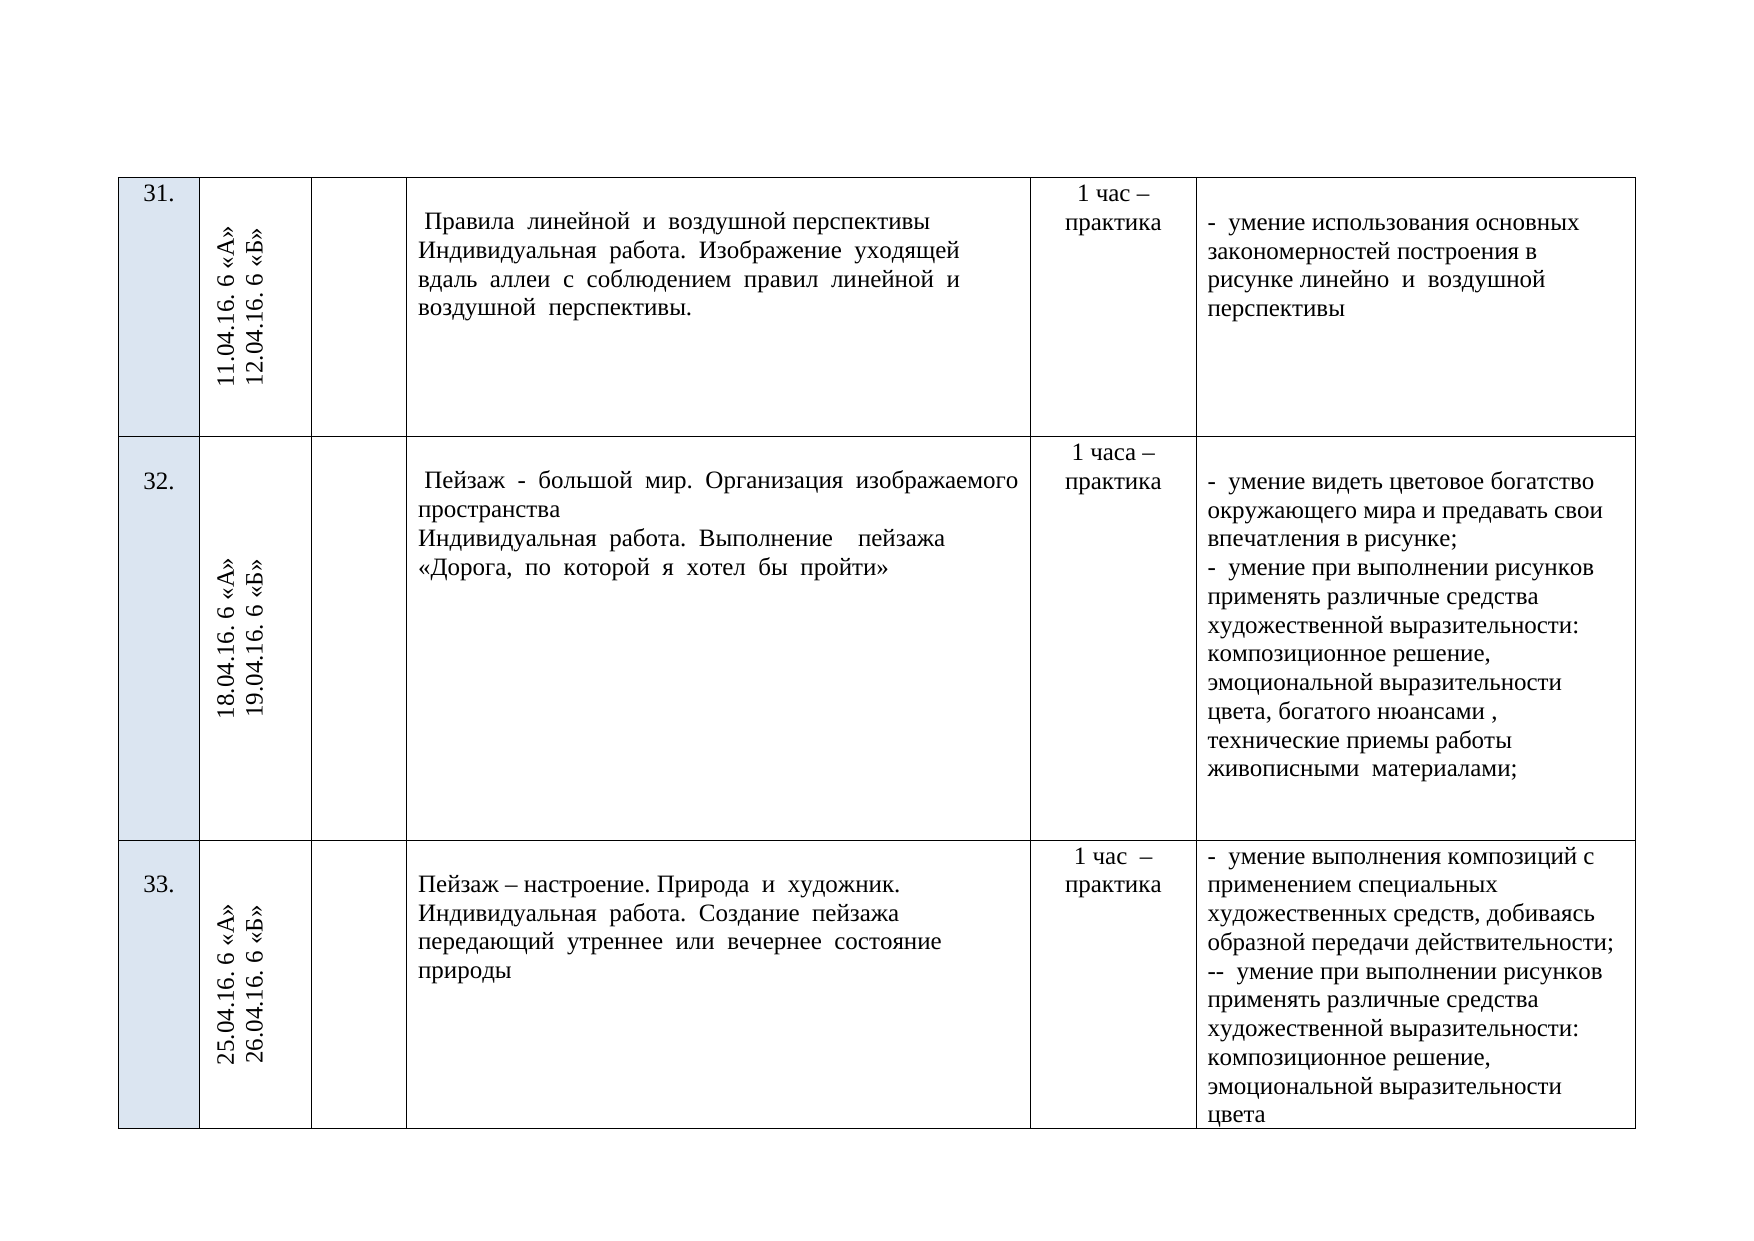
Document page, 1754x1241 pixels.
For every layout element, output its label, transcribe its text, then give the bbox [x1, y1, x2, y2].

table_cell 1 час – практика [1031, 178, 1196, 436]
table_cell 31. [119, 178, 199, 436]
table_cell 1 часа – практика [1031, 437, 1196, 840]
table_cell 18.04.16. 6 «А» 19.04.16. 6 «Б» [200, 437, 311, 840]
table_cell Правила линейной и воздушной перспективы Индивидуальная работа. Изображение уходящей вдаль аллеи с соблюдением правил линейной и воздушной перспективы. [407, 178, 1030, 436]
table_cell [312, 841, 406, 1128]
table_cell 1 час – практика [1031, 841, 1196, 1128]
table_cell 33. [119, 841, 199, 1128]
table_cell 25.04.16. 6 «А» 26.04.16. 6 «Б» [200, 841, 311, 1128]
table_cell Пейзаж – настроение. Природа и художник. Индивидуальная работа. Создание пейзажа передающий утреннее или вечернее состояние природы [407, 841, 1030, 1128]
table_cell - умение видеть цветовое богатство окружающего мира и предавать свои впечатления в рисунке; - умение при выполнении рисунков применять различные средства художественной выразительности: композиционное решение, эмоциональной выразительности цвета, богатого нюансами , технические приемы работы живописными материалами; [1197, 437, 1635, 840]
table_cell 11.04.16. 6 «А» 12.04.16. 6 «Б» [200, 178, 311, 436]
table_cell [312, 178, 406, 436]
table_cell [312, 437, 406, 840]
table_cell - умение выполнения композиций с применением специальных художественных средств, добиваясь образной передачи действительности; -- умение при выполнении рисунков применять различные средства художественной выразительности: композиционное решение, эмоциональной выразительности цвета [1197, 841, 1635, 1128]
table_cell - умение использования основных закономерностей построения в рисунке линейно и воздушной перспективы [1197, 178, 1635, 436]
table_cell 32. [119, 437, 199, 840]
table_cell Пейзаж - большой мир. Организация изображаемого пространства Индивидуальная работа. Выполнение пейзажа «Дорога, по которой я хотел бы пройти» [407, 437, 1030, 840]
